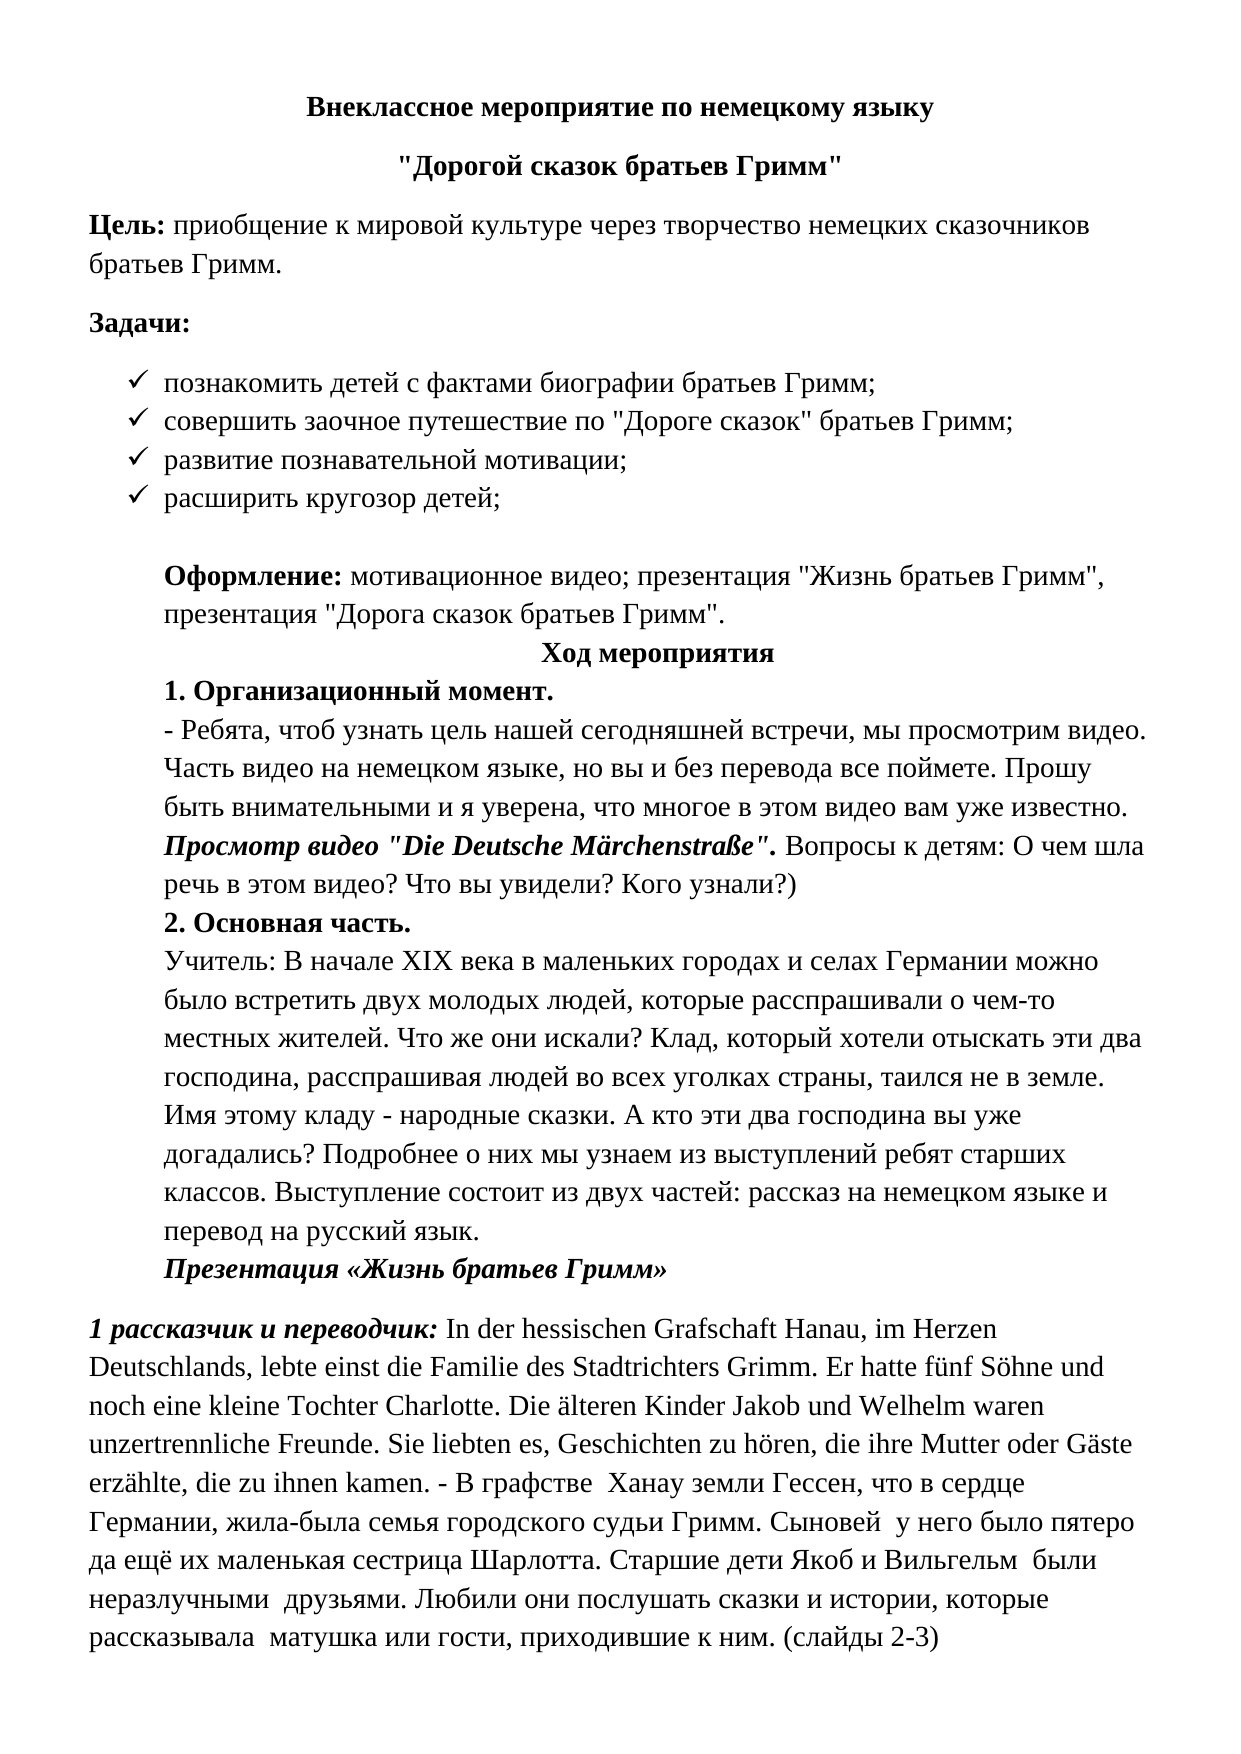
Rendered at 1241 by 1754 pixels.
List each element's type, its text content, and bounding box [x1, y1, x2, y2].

text Цель: приобщение к мировой культуре через творчество немецких сказочников братьев Гримм. [89, 207, 1152, 279]
list Учитель: В начале XIX века в маленьких городах и селах Германии можно было встретить двух молодых людей, которые расспрашивали о чем-то местных жителей. Что же они искали? Клад, который хотели отыскать эти два господина, расспрашивая людей во всех уголках страны, таился не в земле. Имя этому кладу - народные сказки. А кто эти два господина вы уже догадались? Подробнее о них мы узнаем из выступлений ребят старших классов. Выступление состоит из двух частей: рассказ на немецком языке и перевод на русский язык. [164, 943, 1152, 1247]
list Ход мероприятия [164, 635, 1152, 668]
list расширить кругозор детей; [126, 481, 1152, 514]
list познакомить детей с фактами биографии братьев Гримм; [126, 365, 1152, 398]
text "Дорогой сказок братьев Гримм" [89, 148, 1152, 182]
list развитие познавательной мотивации; [126, 442, 1152, 476]
list Оформление: мотивационное видео; презентация "Жизнь братьев Гримм", презентация "Дорога сказок братьев Гримм". [164, 558, 1152, 630]
text Задачи: [89, 305, 1152, 339]
text 1 рассказчик и переводчик: In der hessischen Grafschaft Hanau, im Herzen Deutschlands, lebte einst die Familie des Stadtrichters Grimm. Er hatte fünf Söhne und noch eine kleine Tochter Charlotte. Die älteren Kinder Jakob und Welhelm waren unzertrennliche Freunde. Sie liebten es, Geschichten zu hören, die ihre Mutter oder Gäste erzählte, die zu ihnen kamen. - В графстве Ханау земли Гессен, что в сердце Германии, жила-была семья городского судьи Гримм. Сыновей у него было пятеро да ещё их маленькая сестрица Шарлотта. Старшие дети Якоб и Вильгельм были неразлучными друзьями. Любили они послушать сказки и истории, которые рассказывала матушка или гости, приходившие к ним. (слайды 2-3) [89, 1311, 1152, 1653]
list Презентация «Жизнь братьев Гримм» [164, 1252, 1152, 1285]
list 2. Основная часть. [164, 905, 1152, 938]
list - Ребята, чтоб узнать цель нашей сегодняшней встречи, мы просмотрим видео. Часть видео на немецком языке, но вы и без перевода все поймете. Прошу быть внимательными и я уверена, что многое в этом видео вам уже известно. [164, 712, 1152, 823]
list Просмотр видео "Die Deutsche Märchenstraße". Вопросы к детям: О чем шла речь в этом видео? Что вы увидели? Кого узнали?) [164, 828, 1152, 900]
list совершить заочное путешествие по "Дороге сказок" братьев Гримм; [126, 403, 1152, 437]
text Внеклассное мероприятие по немецкому языку [89, 89, 1152, 122]
list 1. Организационный момент. [164, 673, 1152, 707]
